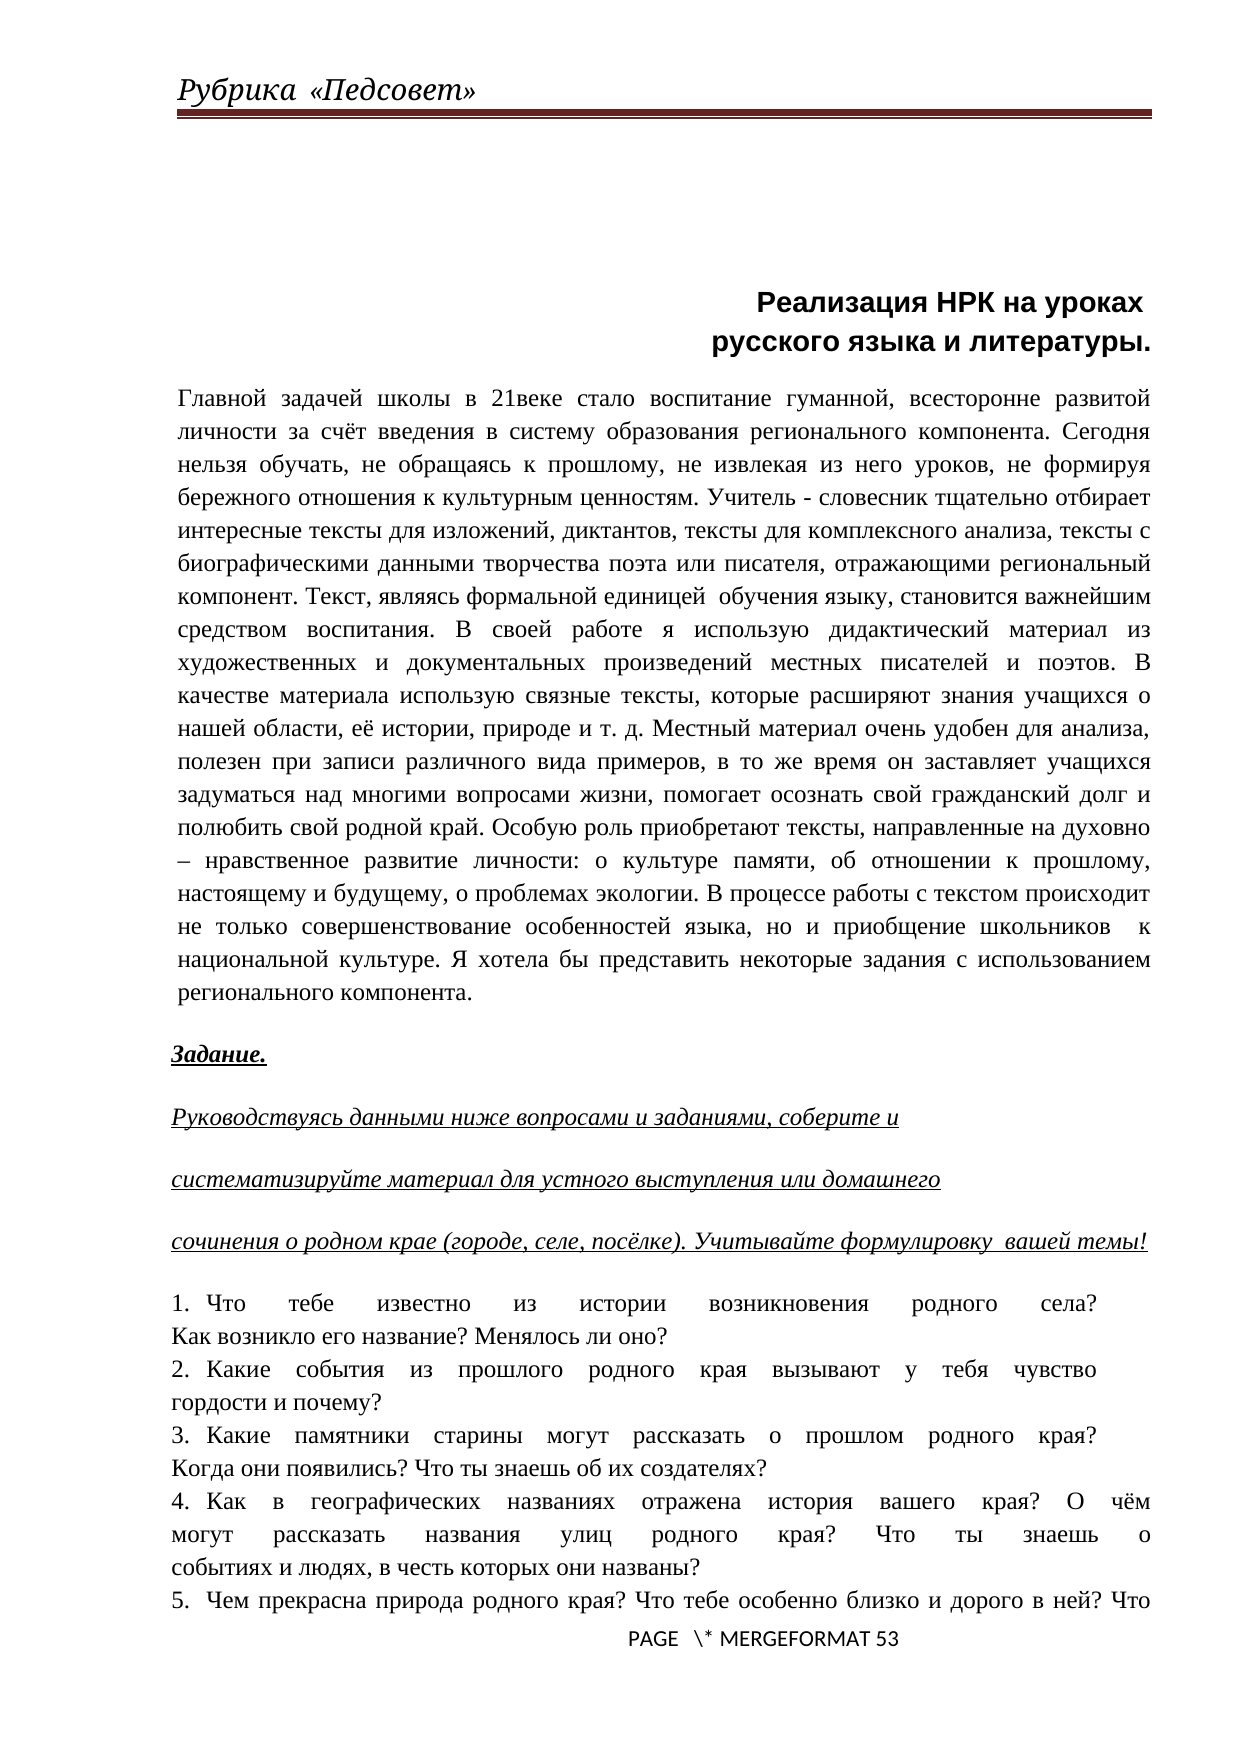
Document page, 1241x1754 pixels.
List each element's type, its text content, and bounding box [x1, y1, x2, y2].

text Задание. [171, 1039, 1152, 1068]
text Главной задачей школы в 21веке стало воспитание гуманной, всесторонне развитой личности за счёт введения в систему образования регионального компонента. Сегодня нельзя обучать, не обращаясь к прошлому, не извлекая из него уроков, не формируя бережного отношения к культурным ценностям. Учитель - словесник тщательно отбирает интересные тексты для изложений, диктантов, тексты для комплексного анализа, тексты с биографическими данными творчества поэта или писателя, отражающими региональный компонент. Текст, являясь формальной единицей обучения языку, становится важнейшим средством воспитания. В своей работе я использую дидактический материал из художественных и документальных произведений местных писателей и поэтов. В качестве материала использую связные тексты, которые расширяют знания учащихся о нашей области, её истории, природе и т. д. Местный материал очень удобен для анализа, полезен при записи различного вида примеров, в то же время он заставляет учащихся задуматься над многими вопросами жизни, помогает осознать свой гражданский долг и полюбить свой родной край. Особую роль приобретают тексты, направленные на духовно – нравственное развитие личности: о культуре памяти, об отношении к прошлому, настоящему и будущему, о проблемах экологии. В процессе работы с текстом происходит не только совершенствование особенностей языка, но и приобщение школьников к национальной культуре. Я хотела бы представить некоторые задания с использованием регионального компонента. [177, 383, 1152, 1006]
list Как в географических названиях отражена история вашего края? О чём могут рассказать названия улиц родного края? Что ты знаешь о событиях и людях, в честь которых они названы? [171, 1486, 1152, 1581]
list Что тебе известно из истории возникновения родного села? Как возникло его название? Менялось ли оно? [171, 1288, 1098, 1350]
list Какие памятники старины могут рассказать о прошлом родного края? Когда они появились? Что ты знаешь об их создателях? [171, 1420, 1098, 1482]
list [171, 1585, 1152, 1614]
list Какие события из прошлого родного края вызывают у тебя чувство гордости и почему? [171, 1354, 1098, 1416]
text сочинения о родном крае (городе, селе, посёлке). Учитывайте формулировку вашей темы! [171, 1226, 1152, 1255]
text систематизируйте материал для устного выступления или домашнего [171, 1164, 1152, 1193]
text Руководствуясь данными ниже вопросами и заданиями, соберите и [171, 1102, 1152, 1130]
text Реализация НРК на уроках русского языка и литературы. [177, 285, 1152, 357]
